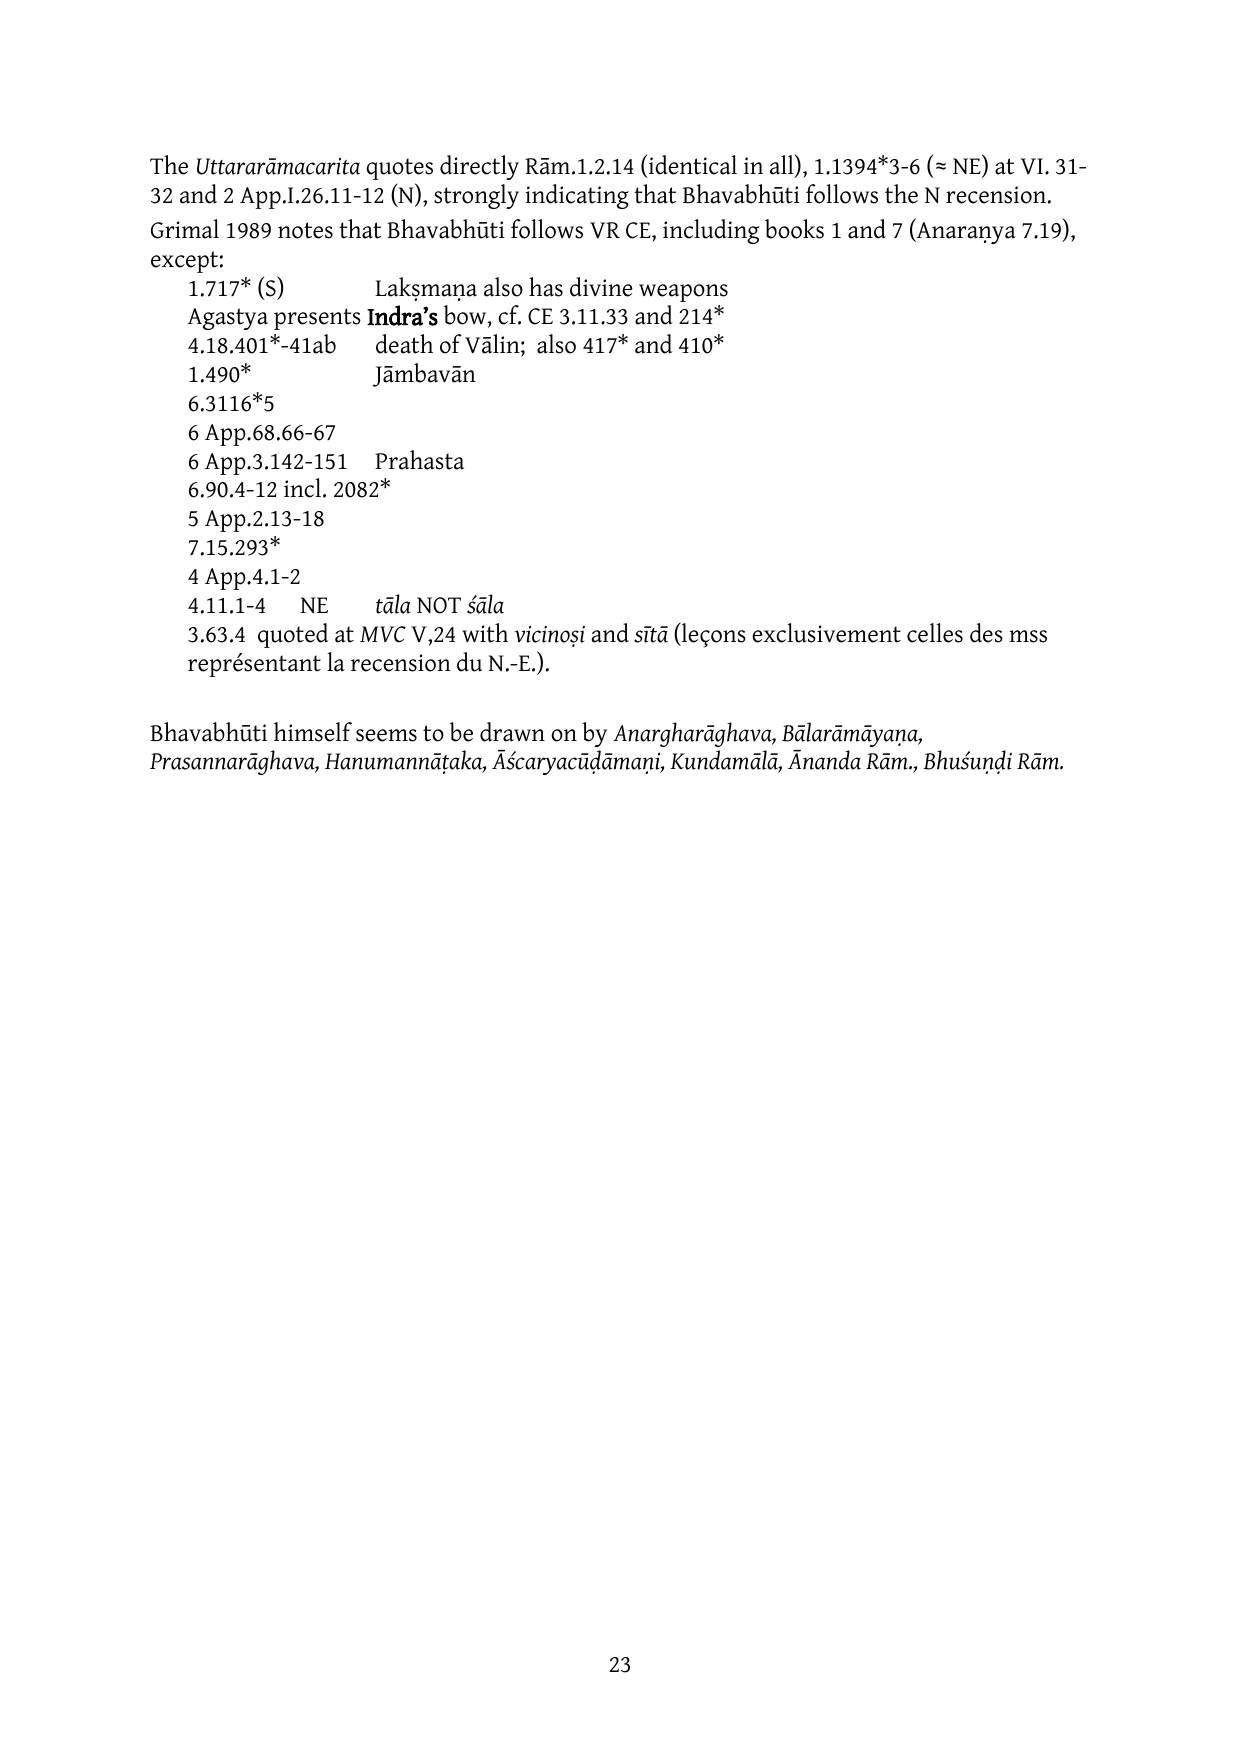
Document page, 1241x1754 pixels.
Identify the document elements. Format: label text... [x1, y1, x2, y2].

text Bhavabhūti himself seems to be drawn on by Anargharāghava, Bālarāmāyaṇa, Prasannarāghava, Hanumannāṭaka, Āścaryacūḍāmaṇi, Kundamālā, Ānanda Rām., Bhuśuṇḍi Rām. [150, 719, 1090, 776]
text The Uttararāmacarita quotes directly Rām.1.2.14 (identical in all), 1.1394*3-6 (≈ NE) at VI. 31-32 and 2 App.I.26.11-12 (N), strongly indicating that Bhavabhūti follows the N recension. [150, 150, 1090, 210]
text Grimal 1989 notes that Bhavabhūti follows VR CE, including books 1 and 7 (Anaraṇya 7.19), except: 1.717* (S) Lakṣmaṇa also has divine weapons Agastya presents Indra’s bow, cf. CE 3.11.33 and 214* 4.18.401*-41ab death of Vālin; also 417* and 410* 1.490* Jāmbavān 6.3116*5 6 App.68.66-67 6 App.3.142-151 Prahasta 6.90.4-12 incl. 2082* 5 App.2.13-18 7.15.293* 4 App.4.1-2 4.11.1-4 NE tāla NOT śāla 3.63.4 quoted at MVC V,24 with vicinoṣi and sītā (leçons exclusivement celles des mss représentant la recension du N.-E.). [150, 216, 1090, 678]
